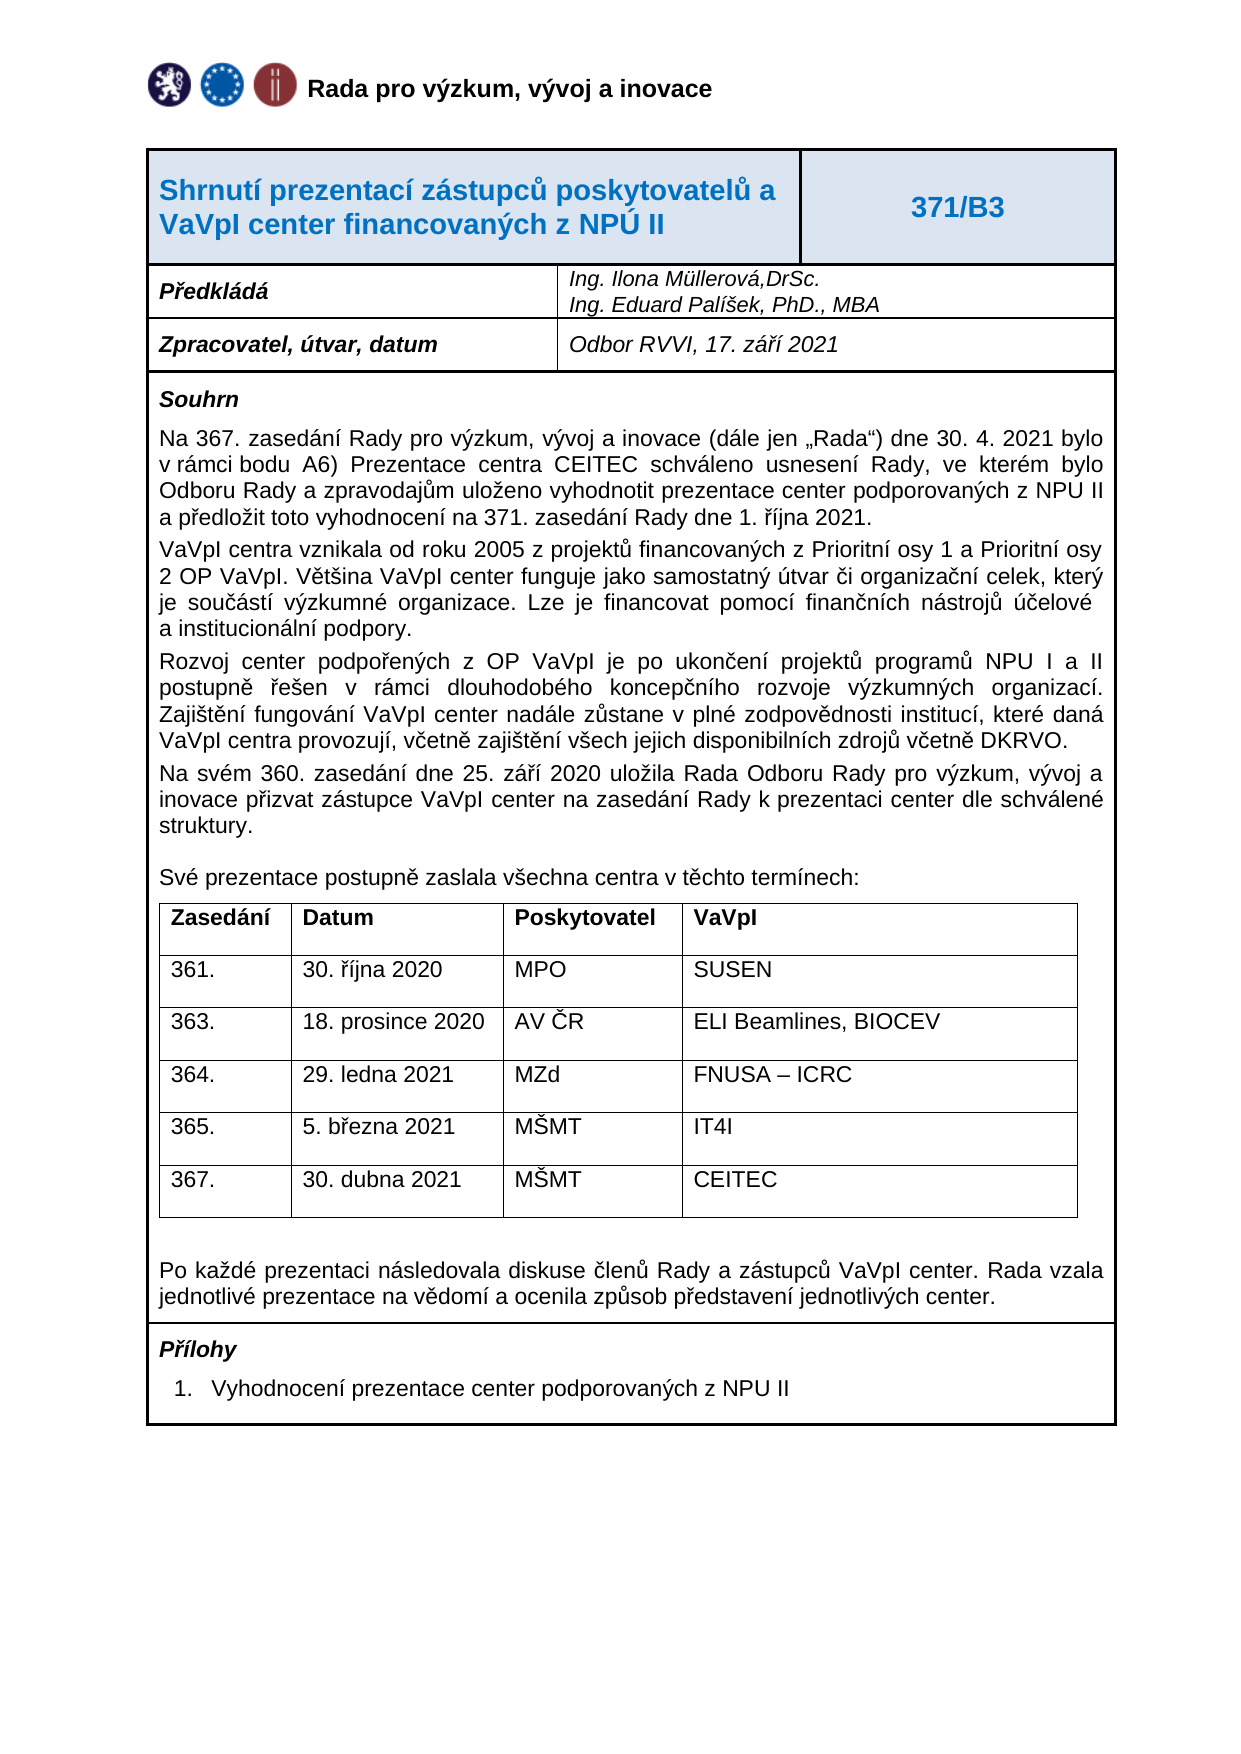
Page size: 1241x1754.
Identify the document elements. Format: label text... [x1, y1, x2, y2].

table_header Shrnutí prezentací zástupců poskytovatelů a VaVpI center financovaných z NPÚ II [149, 151, 799, 263]
picture [147, 62, 298, 108]
table_header 371/B3 [802, 151, 1114, 263]
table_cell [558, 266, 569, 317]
table_cell Předkládá [149, 266, 557, 317]
table_cell Souhrn Na 367. zasedání Rady pro výzkum, vývoj a inovace (dále jen „Rada“) dne 30. 4. 2021 bylo v rámci bodu A6) Prezentace centra CEITEC schváleno usnesení Rady, ve kterém bylo Odboru Rady a zpravodajům uloženo vyhodnotit prezentace center podporovaných z NPU II a předložit toto vyhodnocení na 371. zasedání Rady dne 1. října 2021. VaVpI centra vznikala od roku 2005 z projektů financovaných z Prioritní osy 1 a Prioritní osy 2 OP VaVpI. Většina VaVpI center funguje jako samostatný útvar či organizační celek, který je součástí výzkumné organizace. Lze je financovat pomocí finančních nástrojů účelové a institucionální podpory. Rozvoj center podpořených z OP VaVpI je po ukončení projektů programů NPU I a II postupně řešen v rámci dlouhodobého koncepčního rozvoje výzkumných organizací. Zajištění fungování VaVpI center nadále zůstane v plné zodpovědnosti institucí, které daná VaVpI centra provozují, včetně zajištění všech jejich disponibilních zdrojů včetně DKRVO. Na svém 360. zasedání dne 25. září 2020 uložila Rada Odboru Rady pro výzkum, vývoj a inovace přizvat zástupce VaVpI center na zasedání Rady k prezentaci center dle schválené struktury. Své prezentace postupně zaslala všechna centra v těchto termínech: Po každé prezentaci následovala diskuse členů Rady a zástupců VaVpI center. Rada vzala jednotlivé prezentace na vědomí a ocenila způsob představení jednotlivých center. [149, 373, 1114, 1322]
table_cell Ing. Ilona Müllerová,DrSc. Ing. Eduard Palíšek, PhD., MBA [821, 266, 1114, 317]
table_cell Zpracovatel, útvar, datum [149, 319, 557, 370]
table_cell Přílohy Vyhodnocení prezentace center podporovaných z NPU II [149, 1324, 1114, 1422]
table_cell Odbor RVVI, 17. září 2021 [558, 319, 1114, 370]
